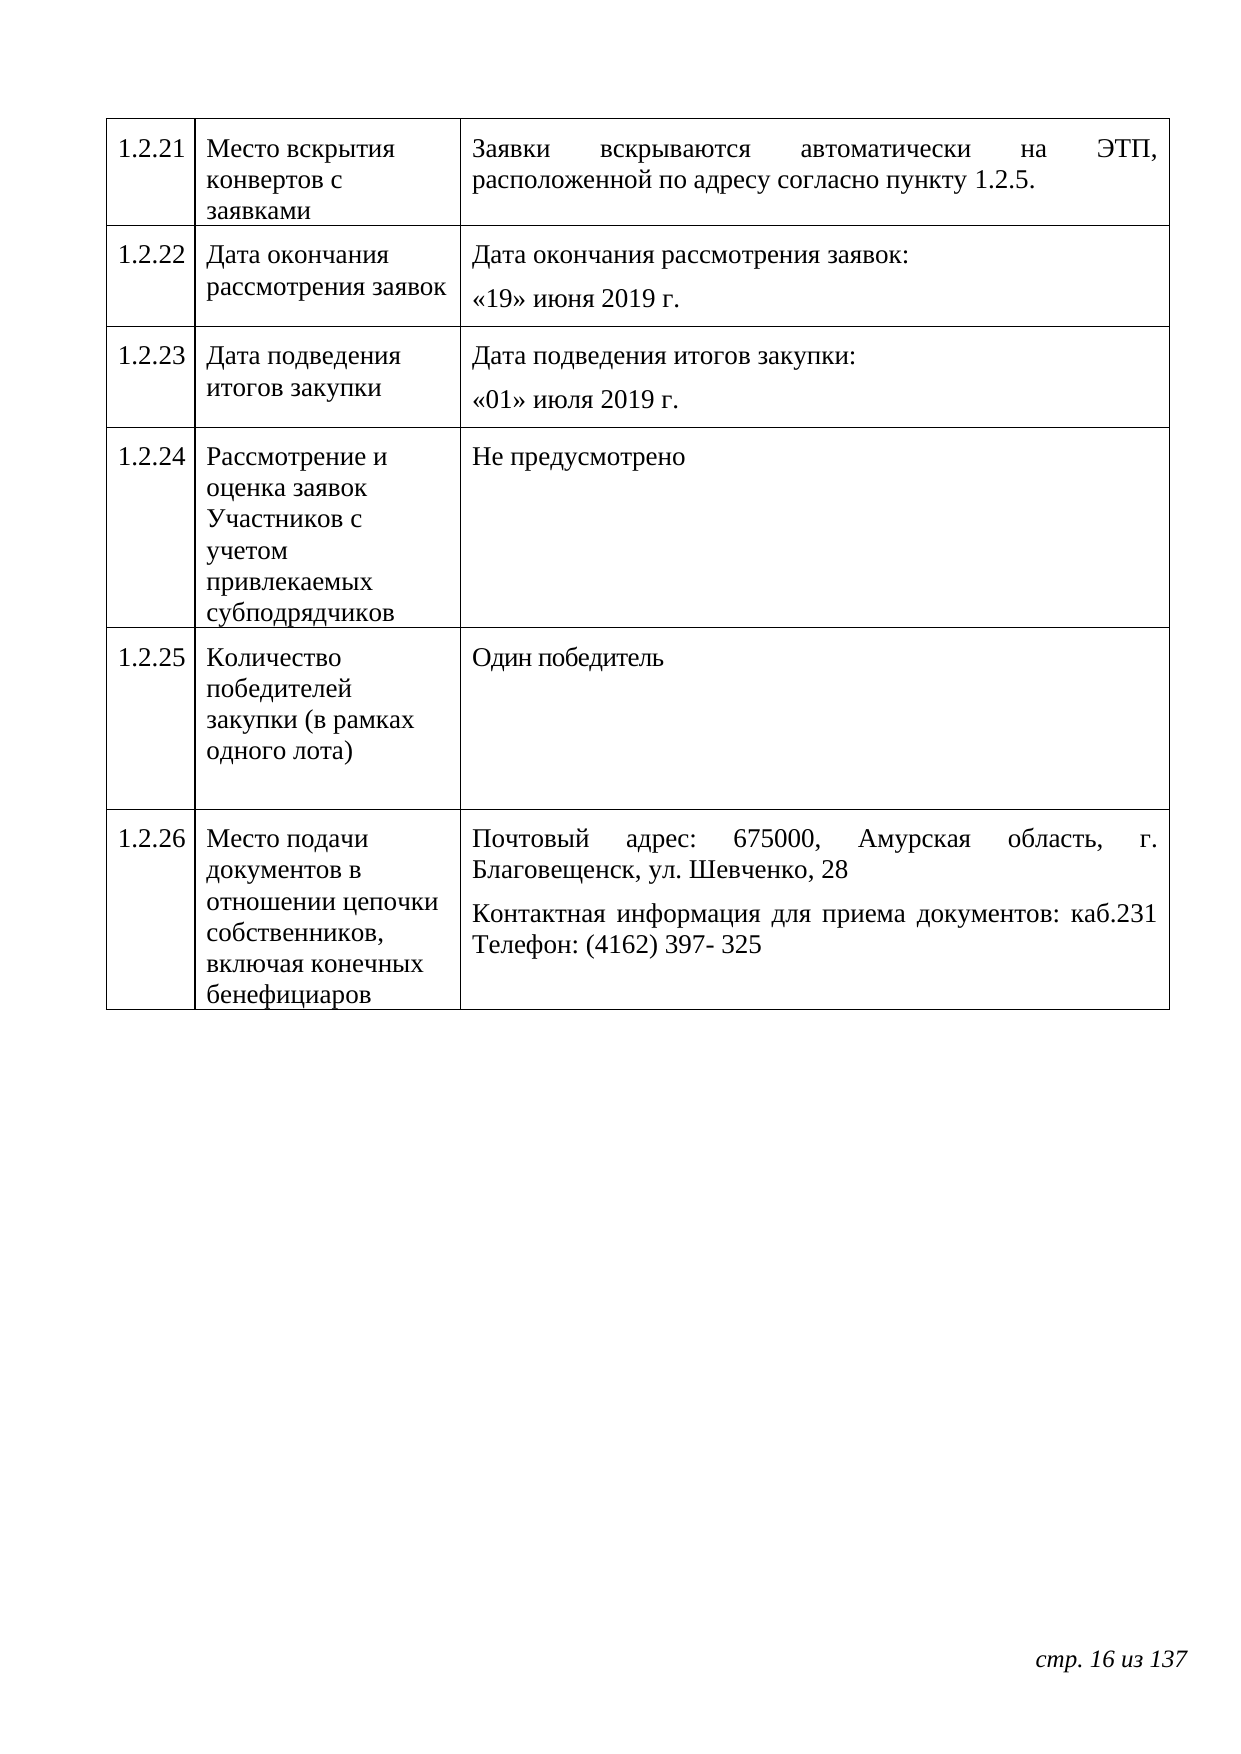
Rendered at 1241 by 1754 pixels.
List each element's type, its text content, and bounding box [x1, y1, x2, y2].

table_cell Дата окончания рассмотрения заявок: «19» июня 2019 г. [461, 226, 1169, 326]
table_cell Почтовый адрес: 675000, Амурская область, г. Благовещенск, ул. Шевченко, 28 Контактная информация для приема документов: каб.231 Телефон: (4162) 397- 325 [461, 810, 1169, 1009]
table_cell Количество победителей закупки (в рамках одного лота) [196, 628, 460, 809]
table_cell Рассмотрение и оценка заявок Участников с учетом привлекаемых субподрядчиков [196, 428, 460, 627]
table_cell [107, 628, 194, 809]
table_cell Дата окончания рассмотрения заявок [196, 226, 460, 326]
table_cell Один победитель [461, 628, 1169, 809]
table_cell [107, 428, 194, 627]
table_cell Место вскрытия конвертов с заявками [196, 119, 460, 225]
table_cell Дата подведения итогов закупки [196, 327, 460, 427]
table_cell [107, 226, 194, 326]
table_cell Не предусмотрено [461, 428, 1169, 627]
table_cell [107, 327, 194, 427]
table_cell Место подачи документов в отношении цепочки собственников, включая конечных бенефициаров [196, 810, 460, 1009]
table_cell [107, 810, 194, 1009]
table_cell [107, 119, 194, 225]
table_cell Дата подведения итогов закупки: «01» июля 2019 г. [461, 327, 1169, 427]
table_cell Заявки вскрываются автоматически на ЭТП, расположенной по адресу согласно пункту 1.2.5. [461, 119, 1169, 225]
